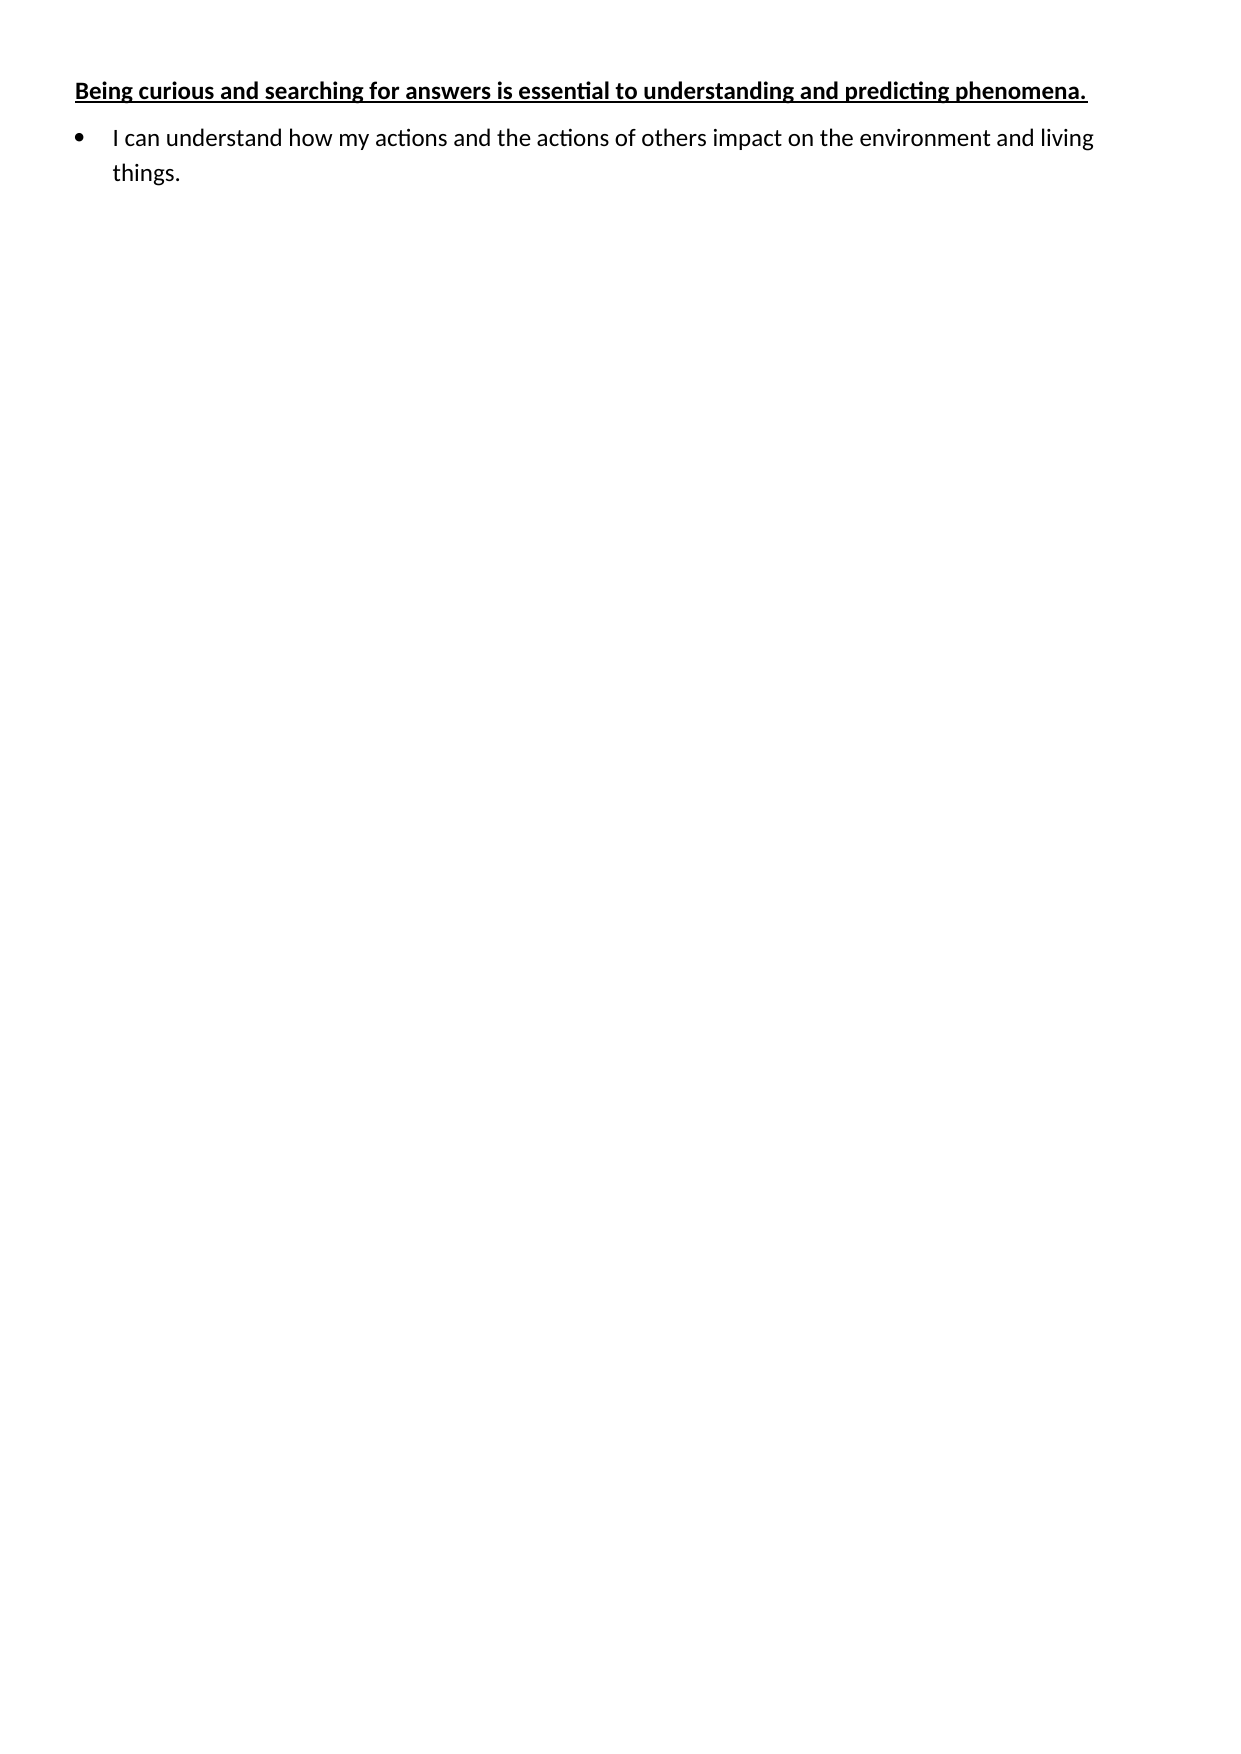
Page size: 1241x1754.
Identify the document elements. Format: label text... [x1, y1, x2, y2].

list I can understand how my actions and the actions of others impact on the environment and living things. [75, 122, 1165, 188]
text Being curious and searching for answers is essential to understanding and predicting phenomena. [75, 75, 1165, 106]
